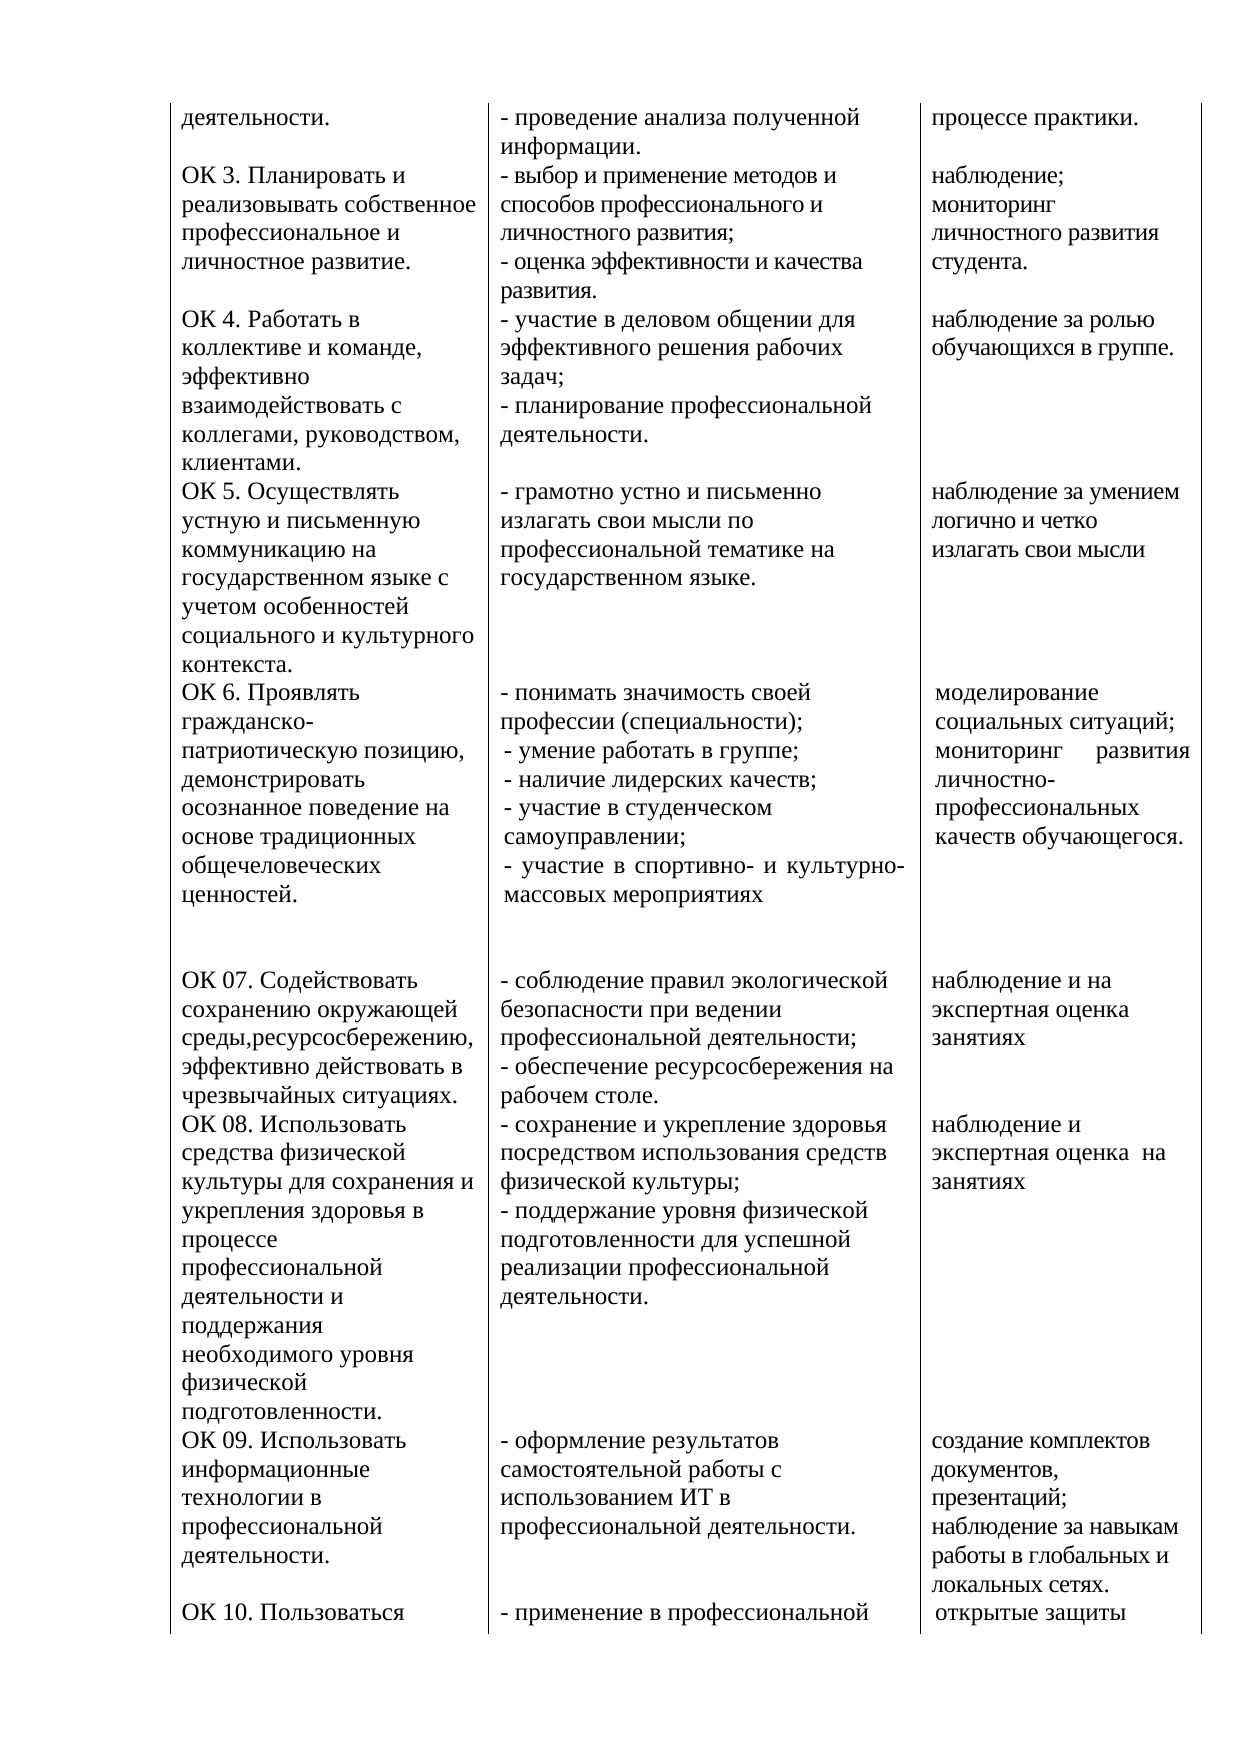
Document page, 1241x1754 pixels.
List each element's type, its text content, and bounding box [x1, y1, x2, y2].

table_cell наблюдение за ролью обучающихся в группе. [921, 304, 1201, 476]
table_cell - выбор и применение методов и способов профессионального и личностного развития; - оценка эффективности и качества развития. [489, 160, 920, 304]
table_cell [171, 1598, 488, 1634]
table_cell - оформление результатов самостоятельной работы с использованием ИТ в профессиональной деятельности. [489, 1425, 920, 1597]
table_cell - грамотно устно и письменно излагать свои мысли по профессиональной тематике на государственном языке. [489, 476, 920, 677]
table_cell наблюдение и на экспертная оценка занятиях [921, 965, 1201, 1109]
table_cell ОК 4. Работать в коллективе и команде, эффективно взаимодействовать с коллегами, руководством, клиентами. [171, 304, 488, 476]
table_cell ОК 07. Содействовать сохранению окружающей среды,ресурсосбережению, эффективно действовать в чрезвычайных ситуациях. [171, 965, 488, 1109]
table_cell ОК 09. Использовать информационные технологии в профессиональной деятельности. [171, 1425, 488, 1597]
table_cell - понимать значимость своей профессии (специальности); - умение работать в группе; - наличие лидерских качеств; - участие в студенческом самоуправлении; - участие в спортивно- и культурно-массовых мероприятиях [489, 678, 920, 965]
table_cell создание комплектов документов, презентаций; наблюдение за навыкам работы в глобальных и локальных сетях. [921, 1425, 1201, 1597]
table_cell - участие в деловом общении для эффективного решения рабочих задач; - планирование профессиональной деятельности. [489, 304, 920, 476]
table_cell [921, 1598, 1201, 1634]
table_cell ОК 6. Проявлять гражданско-патриотическую позицию, демонстрировать осознанное поведение на основе традиционных общечеловеческих ценностей. [171, 678, 488, 965]
table_cell наблюдение; мониторинг личностного развития студента. [921, 160, 1201, 304]
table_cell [489, 103, 920, 160]
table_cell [921, 103, 1201, 160]
table_cell моделирование социальных ситуаций; мониторинг развития личностно-профессиональных качеств обучающегося. [921, 678, 1201, 965]
table_cell - сохранение и укрепление здоровья посредством использования средств физической культуры; - поддержание уровня физической подготовленности для успешной реализации профессиональной деятельности. [489, 1109, 920, 1425]
table_cell наблюдение и экспертная оценка на занятиях [921, 1109, 1201, 1425]
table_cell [489, 1598, 920, 1634]
table_cell ОК 5. Осуществлять устную и письменную коммуникацию на государственном языке с учетом особенностей социального и культурного контекста. [171, 476, 488, 677]
table_cell ОК 3. Планировать и реализовывать собственное профессиональное и личностное развитие. [171, 160, 488, 304]
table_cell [171, 103, 488, 160]
table_cell наблюдение за умением логично и четко излагать свои мысли [921, 476, 1201, 677]
table_cell - соблюдение правил экологической безопасности при ведении профессиональной деятельности; - обеспечение ресурсосбережения на рабочем столе. [489, 965, 920, 1109]
table_cell ОК 08. Использовать средства физической культуры для сохранения и укрепления здоровья в процессе профессиональной деятельности и поддержания необходимого уровня физической подготовленности. [171, 1109, 488, 1425]
